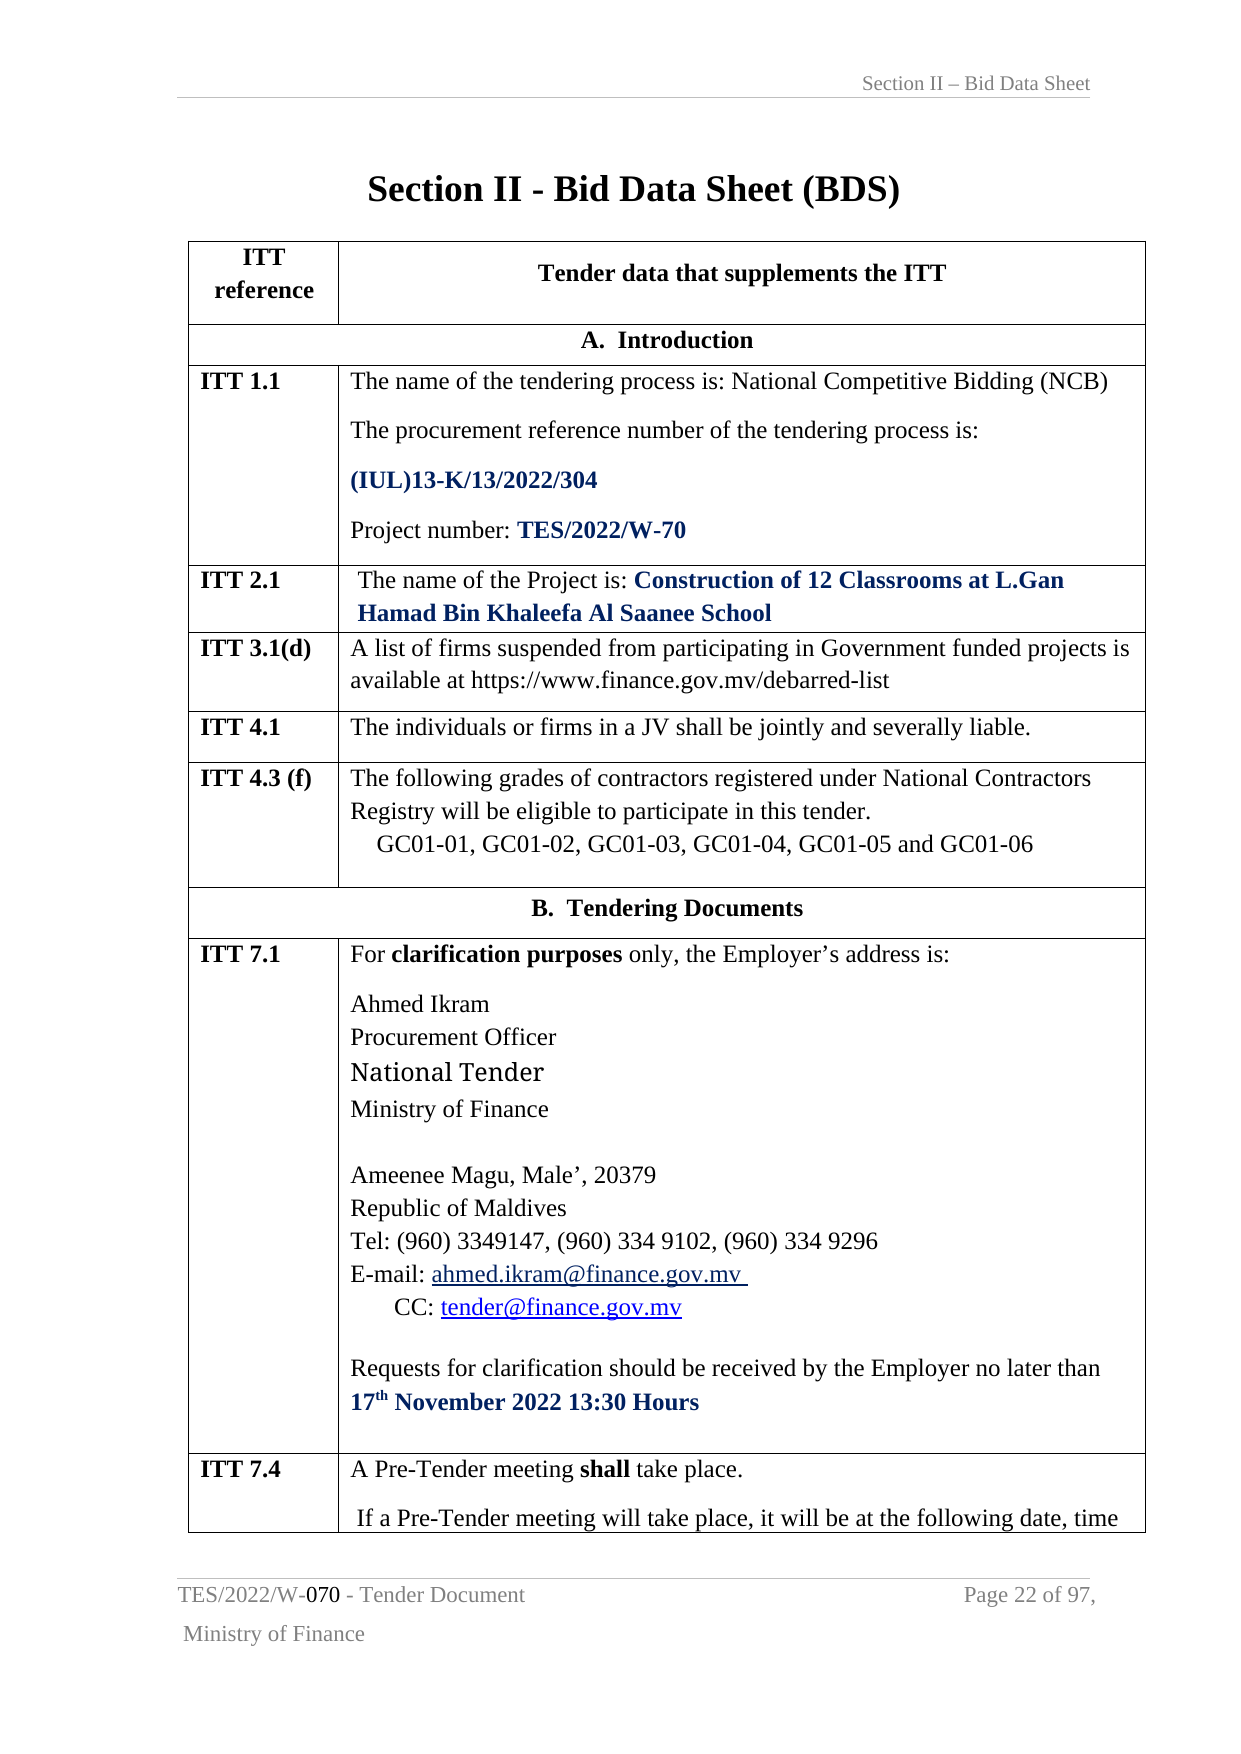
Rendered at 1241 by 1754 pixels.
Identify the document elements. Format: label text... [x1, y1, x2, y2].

table_cell ITT 7.4 [189, 1454, 338, 1532]
table_cell ITT 7.1 [189, 939, 338, 1453]
table_cell B. Tendering Documents [189, 888, 1145, 938]
table_header ITT reference [189, 242, 338, 324]
table_cell ITT 3.1(d) [189, 633, 338, 711]
subtitle Section II - Bid Data Sheet (BDS) [177, 166, 1090, 209]
table_cell For clarification purposes only, the Employer’s address is: Ahmed Ikram Procurement Officer National Tender Ministry of Finance Ameenee Magu, Male’, 20379 Republic of Maldives Tel: (960) 3349147, (960) 334 9102, (960) 334 9296 E-mail: ahmed.ikram@finance.gov.mv CC: tender@finance.gov.mv Requests for clarification should be received by the Employer no later than 17th November 2022 13:30 Hours [339, 939, 1145, 1453]
table_header Tender data that supplements the ITT [339, 242, 1145, 324]
table_cell The name of the tendering process is: National Competitive Bidding (NCB) The procurement reference number of the tendering process is: (IUL)13-K/13/2022/304 Project number: TES/2022/W-70 [339, 366, 1145, 564]
table_cell ITT 4.1 [189, 712, 338, 762]
table_cell ITT 2.1 [189, 566, 338, 632]
table_cell The name of the Project is: Construction of 12 Classrooms at L.Gan Hamad Bin Khaleefa Al Saanee School [339, 566, 1145, 632]
table_cell The individuals or firms in a JV shall be jointly and severally liable. [339, 712, 1145, 762]
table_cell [339, 1454, 1145, 1532]
table_cell The following grades of contractors registered under National Contractors Registry will be eligible to participate in this tender. GC01-01, GC01-02, GC01-03, GC01-04, GC01-05 and GC01-06 [339, 763, 1145, 887]
table_cell ITT 4.3 (f) [189, 763, 338, 887]
table_cell A. Introduction [189, 325, 1145, 365]
table_cell A list of firms suspended from participating in Government funded projects is available at https://www.finance.gov.mv/debarred-list [339, 633, 1145, 711]
table_cell ITT 1.1 [189, 366, 338, 564]
